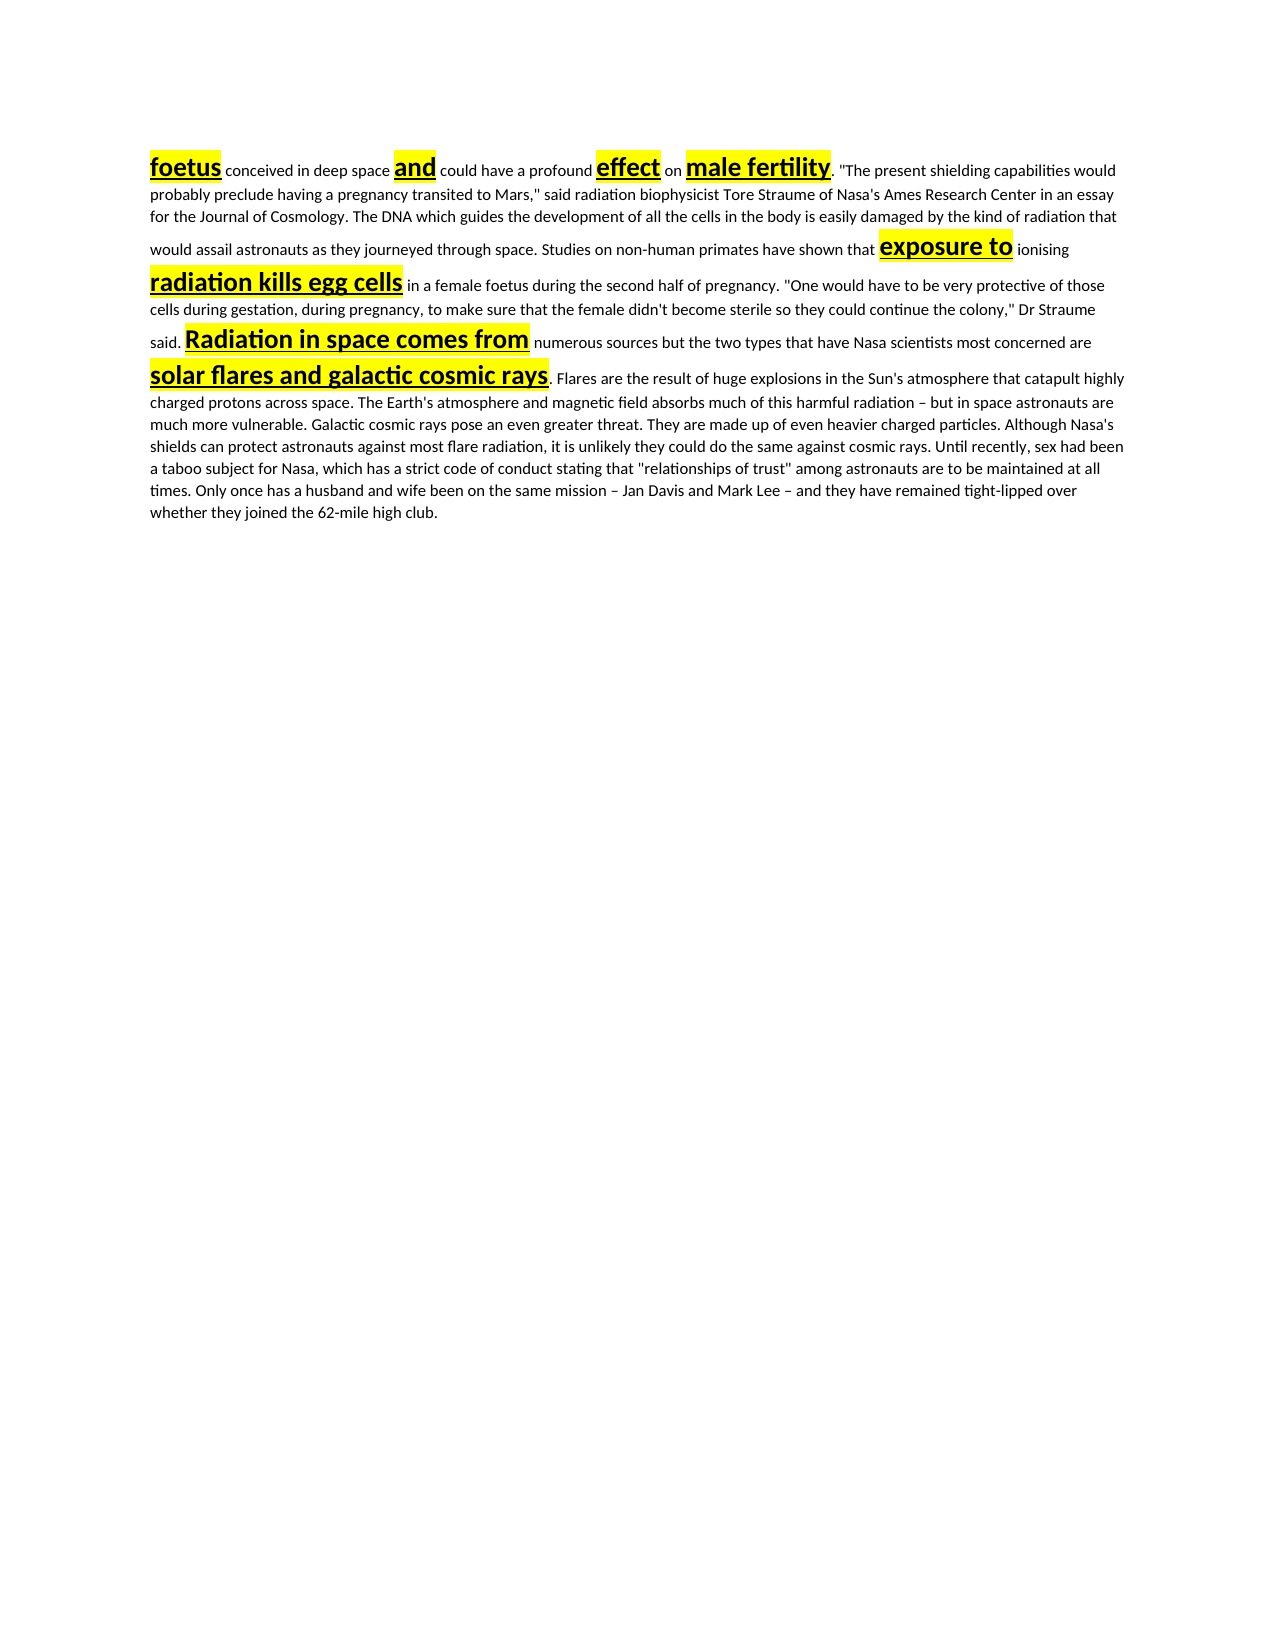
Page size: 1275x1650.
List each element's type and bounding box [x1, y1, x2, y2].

text [150, 150, 1125, 522]
